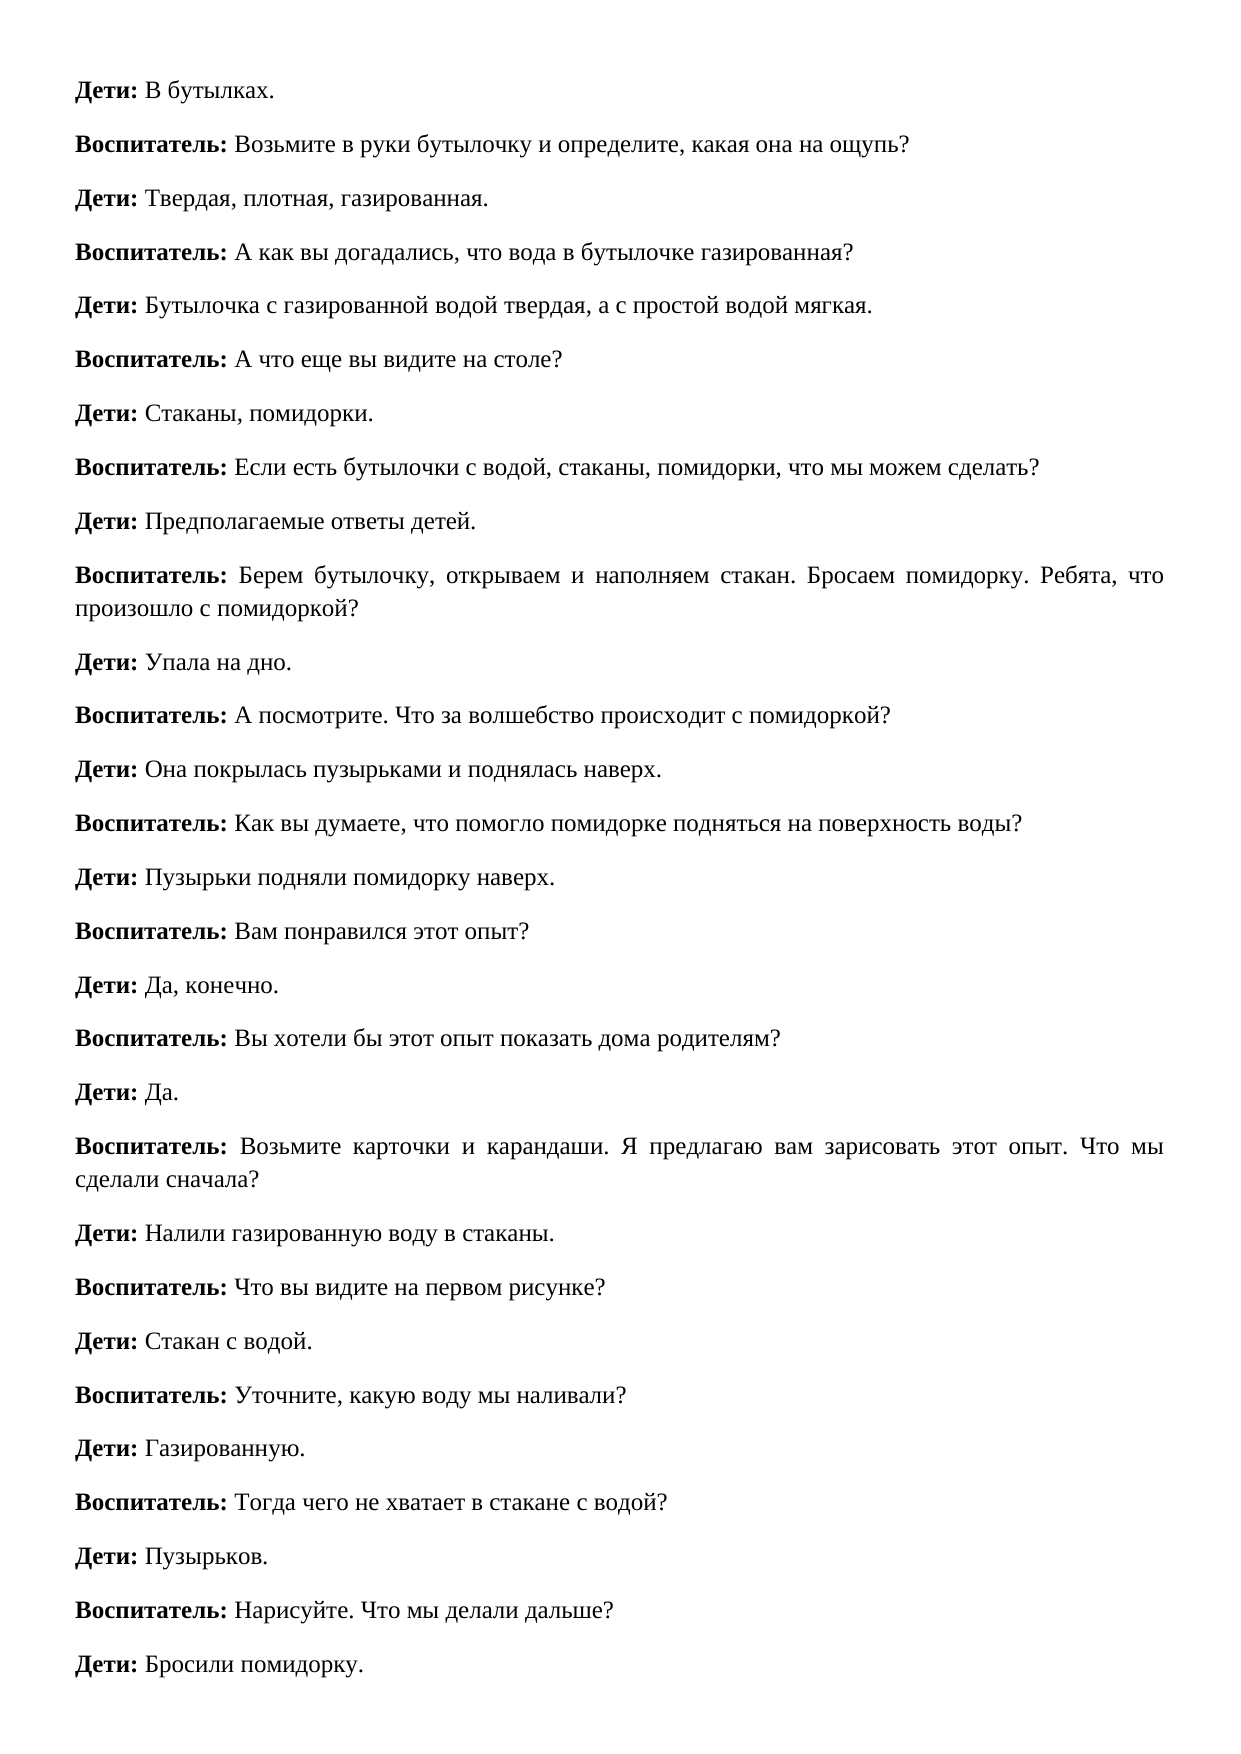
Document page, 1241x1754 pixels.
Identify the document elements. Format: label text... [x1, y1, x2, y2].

text Воспитатель: А как вы догадались, что вода в бутылочке газированная? [75, 237, 1165, 265]
text Воспитатель: Возьмите карточки и карандаши. Я предлагаю вам зарисовать этот опыт. Что мы сделали сначала? [75, 1131, 1165, 1193]
text Дети: Упала на дно. [75, 647, 1165, 675]
text Дети: Бросили помидорку. [75, 1649, 1165, 1678]
text Дети: Бутылочка с газированной водой твердая, а с простой водой мягкая. [75, 290, 1165, 319]
text Воспитатель: Вам понравился этот опыт? [75, 916, 1165, 944]
text Воспитатель: Тогда чего не хватает в стакане с водой? [75, 1487, 1165, 1516]
text Воспитатель: Берем бутылочку, открываем и наполняем стакан. Бросаем помидорку. Ребята, что произошло с помидоркой? [75, 560, 1165, 621]
text Дети: Пузырьки подняли помидорку наверх. [75, 862, 1165, 891]
text Воспитатель: А что еще вы видите на столе? [75, 344, 1165, 373]
text Дети: Предполагаемые ответы детей. [75, 506, 1165, 534]
text Дети: В бутылках. [75, 75, 1165, 104]
text Дети: Стакан с водой. [75, 1326, 1165, 1354]
text Дети: Газированную. [75, 1433, 1165, 1462]
text Воспитатель: Возьмите в руки бутылочку и определите, какая она на ощупь? [75, 129, 1165, 158]
text Воспитатель: Уточните, какую воду мы наливали? [75, 1380, 1165, 1408]
text Дети: Да, конечно. [75, 970, 1165, 998]
text Дети: Она покрылась пузырьками и поднялась наверх. [75, 754, 1165, 783]
text Дети: Стаканы, помидорки. [75, 398, 1165, 427]
text Воспитатель: А посмотрите. Что за волшебство происходит с помидоркой? [75, 700, 1165, 729]
text Воспитатель: Что вы видите на первом рисунке? [75, 1272, 1165, 1301]
text Дети: Пузырьков. [75, 1541, 1165, 1570]
text Воспитатель: Вы хотели бы этот опыт показать дома родителям? [75, 1023, 1165, 1052]
text Воспитатель: Как вы думаете, что помогло помидорке подняться на поверхность воды? [75, 808, 1165, 837]
text Воспитатель: Нарисуйте. Что мы делали дальше? [75, 1595, 1165, 1624]
text Дети: Налили газированную воду в стаканы. [75, 1218, 1165, 1247]
text Дети: Да. [75, 1077, 1165, 1106]
text Воспитатель: Если есть бутылочки с водой, стаканы, помидорки, что мы можем сделать? [75, 452, 1165, 481]
text Дети: Твердая, плотная, газированная. [75, 183, 1165, 211]
